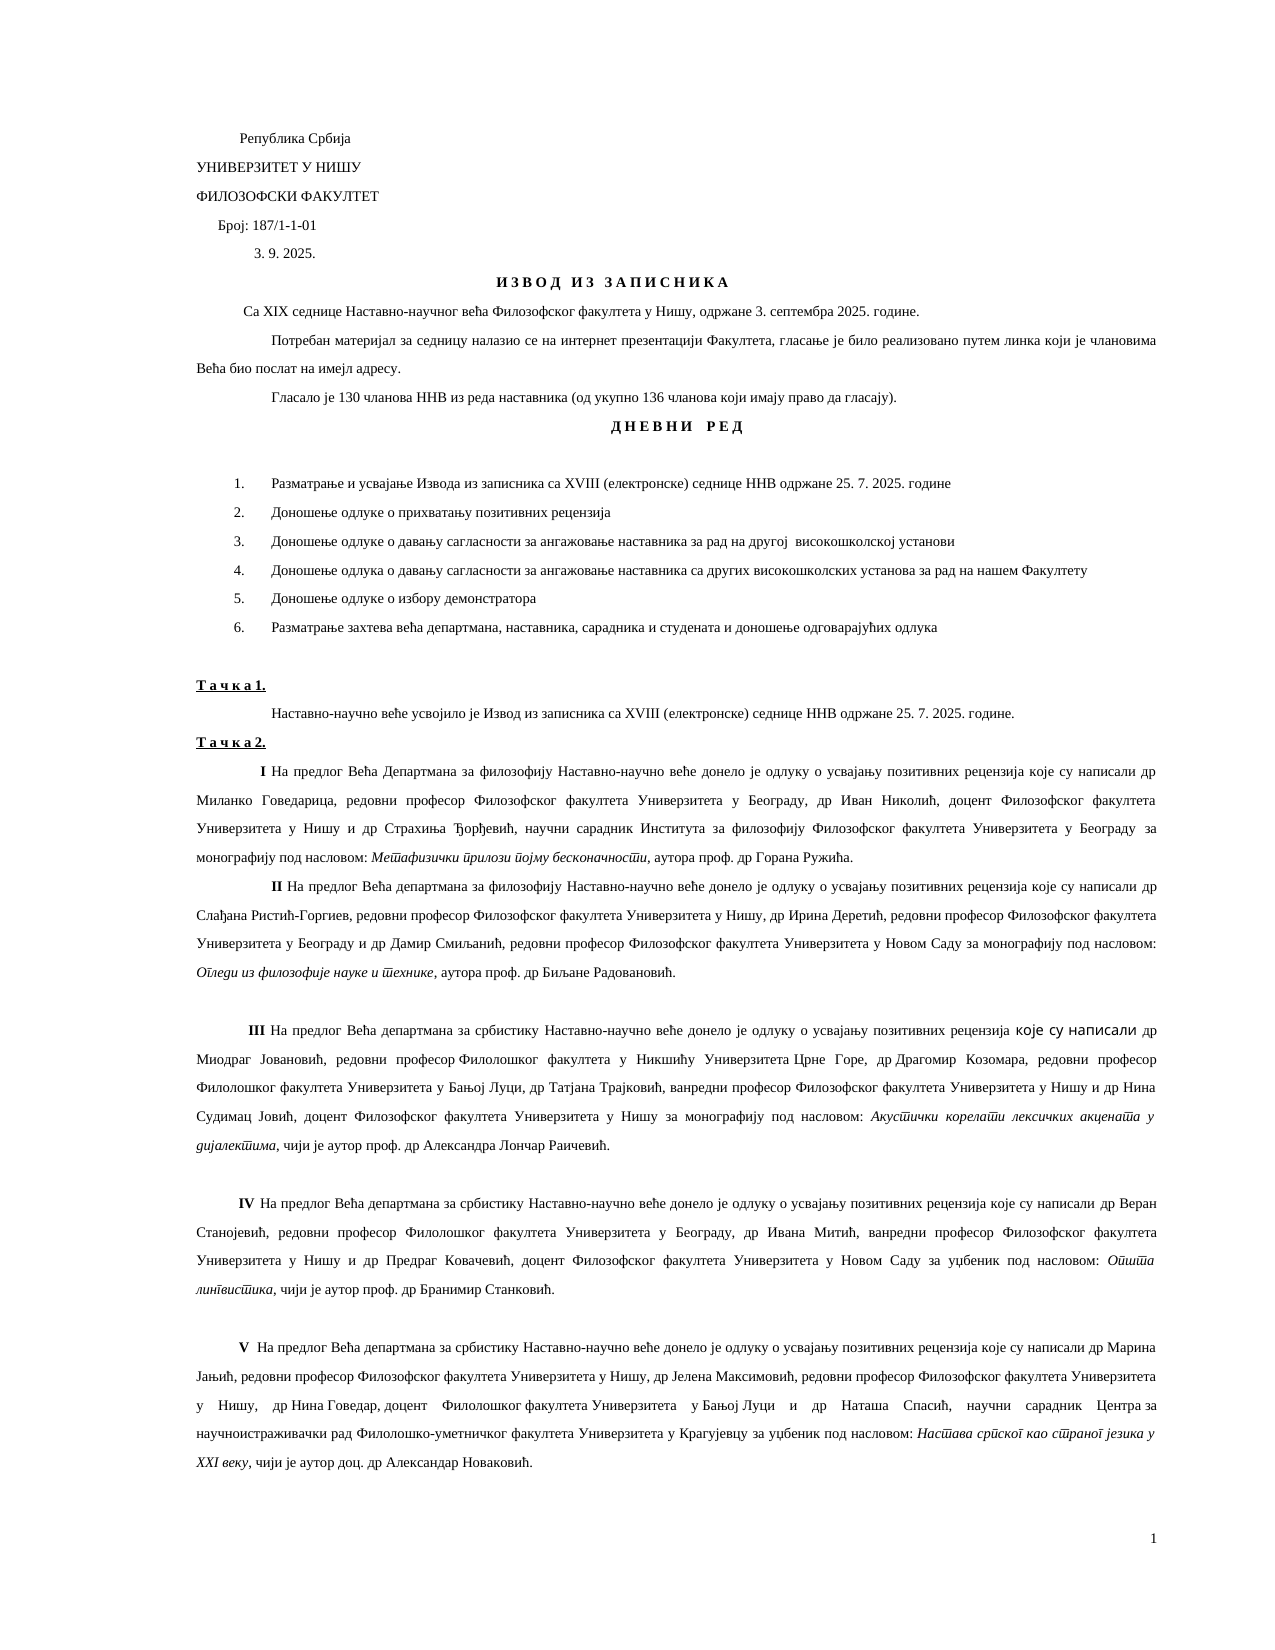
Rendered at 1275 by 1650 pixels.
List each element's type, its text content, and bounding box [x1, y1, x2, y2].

list Доношење одлукe о избору демонстратора [233, 578, 1157, 607]
text I На предлог Већа Департмана за филозофију Наставно-научно веће донело је одлуку о усвајању позитивних рецензија које су написали др Миланко Говедарица, редовни професор Филозофског факултета Универзитета у Београду, др Иван Николић, доцент Филозофског факултета Универзитета у Нишу и др Страхиња Ђорђевић, научни сарадник Института за филозофију Филозофског факултета Универзитета у Београду за монографију под насловом: Метафизички прилози појму бесконачности, аутора проф. др Горана Ружића. [196, 751, 1157, 866]
text Гласало је 130 чланова ННВ из реда наставника (од укупно 136 чланова који имају право да гласају). [196, 377, 1157, 406]
text Т а ч к а 1. [196, 664, 1157, 693]
list Разматрање и усвајање Извода из записника са XVIII (електронске) седнице ННВ одржане 25. 7. 2025. године [233, 463, 1157, 492]
text ФИЛОЗОФСКИ ФАКУЛТЕТ [196, 176, 1157, 204]
text И З В О Д И З З А П И С Н И К А [196, 262, 1157, 291]
list Доношење одлукe о давању сагласности за ангажовање наставника за рад на другoj високошколскoj установи [233, 521, 1157, 549]
text V На предлог Већа департмана за србистику Наставно-научно веће донело је одлуку о усвајању позитивних рецензија које су написали др Марина Јањић, редовни професор Филозофског факултета Универзитета у Нишу, др Јелена Максимовић, редовни професор Филозофског факултета Универзитета у Нишу, др Нина Говедар, доцент Филолошког факултета Универзитета у Бањој Луци и др Наташа Спасић, научни сарадник Центра за научноистраживачки рад Филолошко-уметничког факултета Универзитета у Крагујевцу за уџбеник под насловом: Настава српског као страног језика у ХХI веку, чији је аутор доц. др Александар Новаковић. [196, 1327, 1157, 1471]
list Разматрање захтева већа департмана, наставника, сарадника и студената и доношење одговарајућих одлука [233, 607, 1157, 636]
text Наставно-научно веће усвојило је Извод из записника са XVIII (електронске) седнице ННВ одржане 25. 7. 2025. године. [196, 693, 1157, 722]
text УНИВЕРЗИТЕТ У НИШУ [196, 147, 1157, 176]
list Доношење одлукe о прихватању позитивних рецензија [233, 492, 1157, 521]
text Са XIX седнице Наставно-научног већа Филозофског факултета у Нишу, одржане 3. септембра 2025. године. [196, 291, 1157, 319]
text II На предлог Већа департмана за филозофију Наставно-научно веће донело је одлуку о усвајању позитивних рецензија које су написали др Слађана Ристић-Горгиев, редовни професор Филозофског факултета Универзитета у Нишу, др Ирина Деретић, редовни професор Филозофског факултета Универзитета у Београду и др Дамир Смиљанић, редовни професор Филозофског факултета Универзитета у Новом Саду за монографију под насловом: Огледи из филозофије науке и технике, аутора проф. др Биљане Радовановић. [196, 866, 1157, 981]
text Број: 187/1-1-01 [196, 204, 1157, 233]
list Доношење одлука о давању сагласности за ангажовање наставника са других високошколских установа за рад на нашем Факултету [233, 549, 1157, 578]
text Д Н Е В Н И Р Е Д [196, 406, 1157, 434]
text IV На предлог Већа департмана за србистику Наставно-научно веће донело је одлуку о усвајању позитивних рецензија које су написали др Веран Станојевић, редовни професор Филолошког факултета Универзитета у Београду, др Ивана Митић, ванредни професор Филозофског факултета Универзитета у Нишу и др Предраг Ковачевић, доцент Филозофског факултета Универзитета у Новом Саду за уџбеник под насловом: Општа лингвистика, чији је аутор проф. др Бранимир Станковић. [196, 1183, 1157, 1298]
text III На предлог Већа департмана за србистику Наставно-научно веће донело је одлуку о усвајању позитивних рецензија које су написали др Миодраг Јовановић, редовни професор Филолошког факултета у Никшићу Универзитета Црне Горе, др Драгомир Козомара, редовни професор Филолошког факултета Универзитета у Бањој Луци, др Татјана Трајковић, ванредни професор Филозофског факултета Универзитета у Нишу и др Нина Судимац Јовић, доцент Филозофског факултета Универзитета у Нишу за монографију под насловом: Акустички корелати лексичких акцената у дијалектима, чији је аутор проф. др Александра Лончар Раичевић. [196, 1010, 1157, 1153]
text Т а ч к а 2. [196, 722, 1157, 751]
text Потребан материјал за седницу налазио се на интернет презентацији Факултета, гласање је било реализовано путем линка који је члановима Већа био послат на имејл адресу. [196, 319, 1157, 377]
text 3. 9. 2025. [196, 233, 1157, 262]
text Република Србија [196, 118, 1157, 147]
